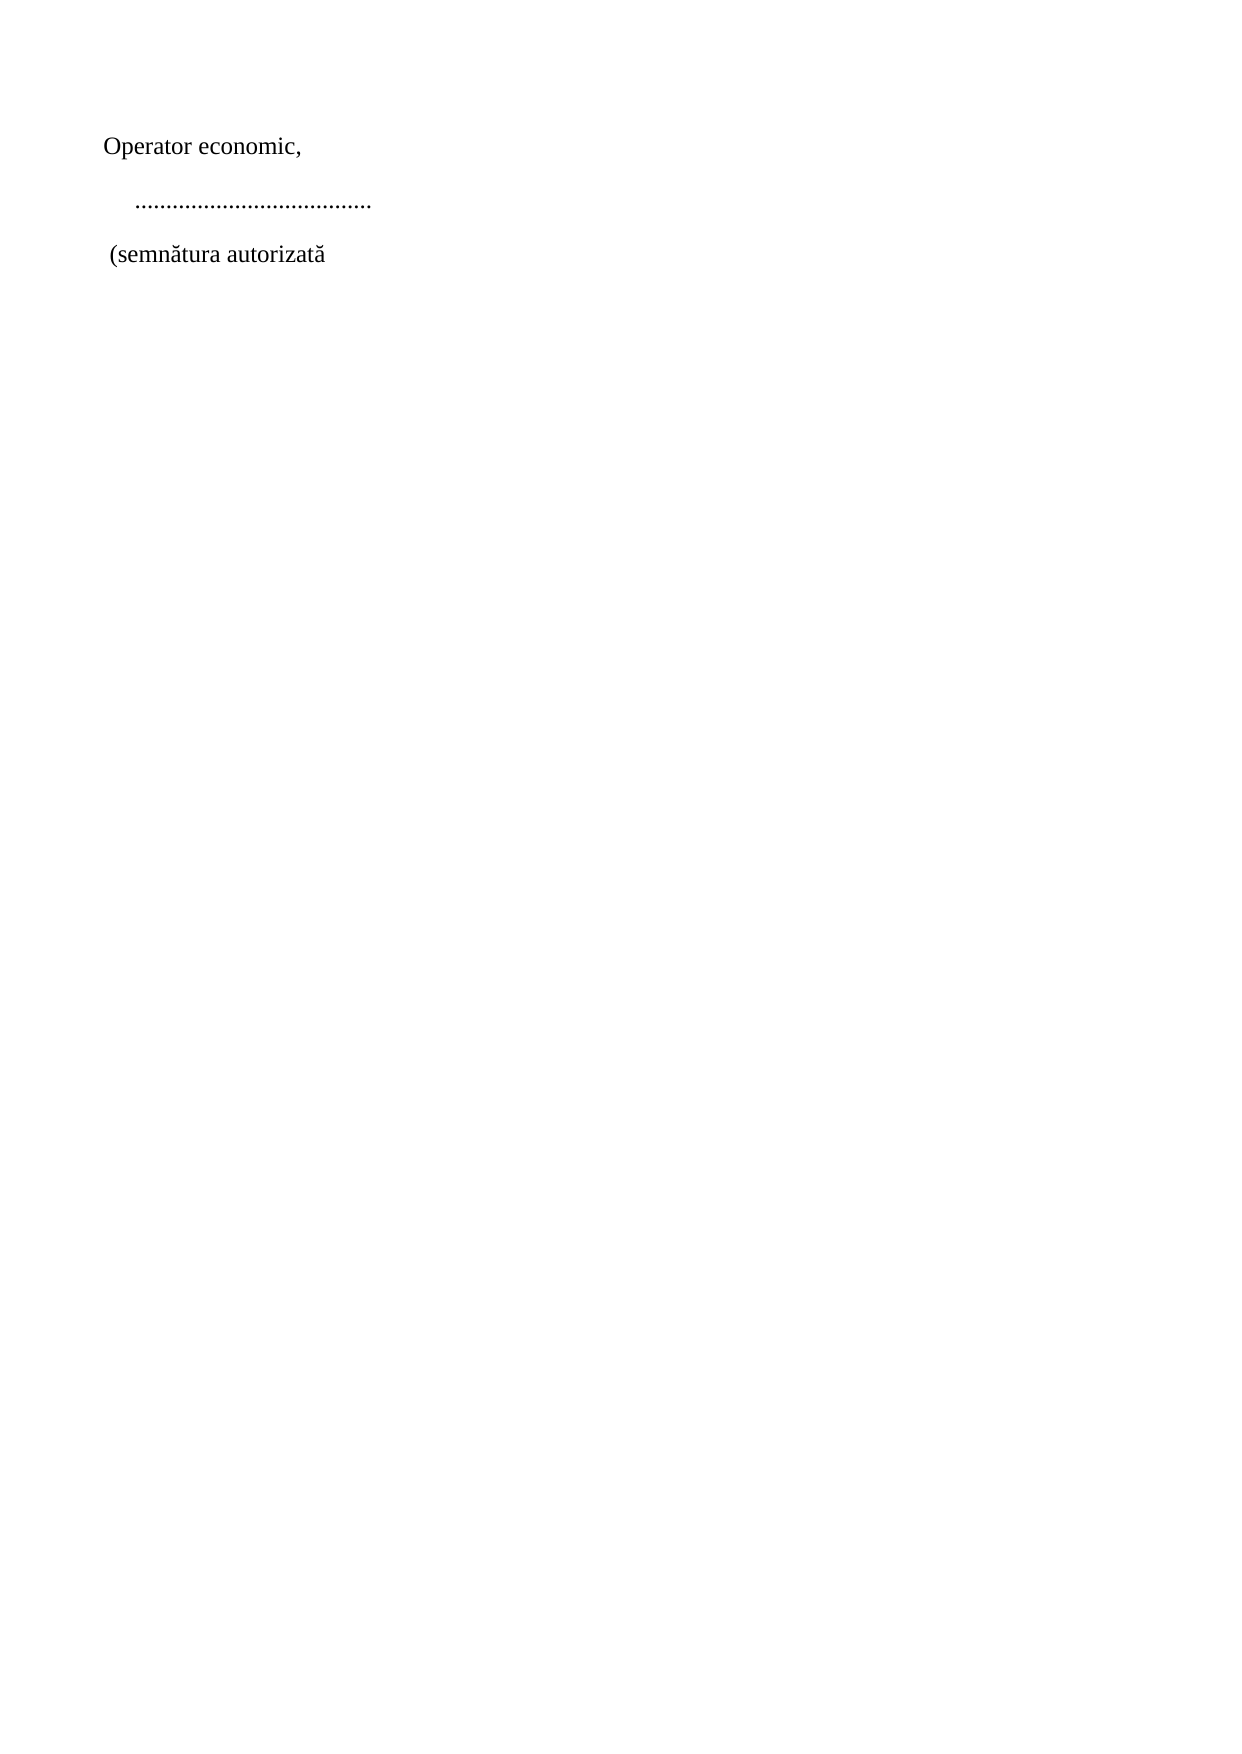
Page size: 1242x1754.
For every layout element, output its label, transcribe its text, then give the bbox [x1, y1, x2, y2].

text Operator economic, [103, 131, 1137, 160]
text (semnătura autorizată [103, 239, 1137, 268]
text ...................................... [103, 185, 1137, 214]
